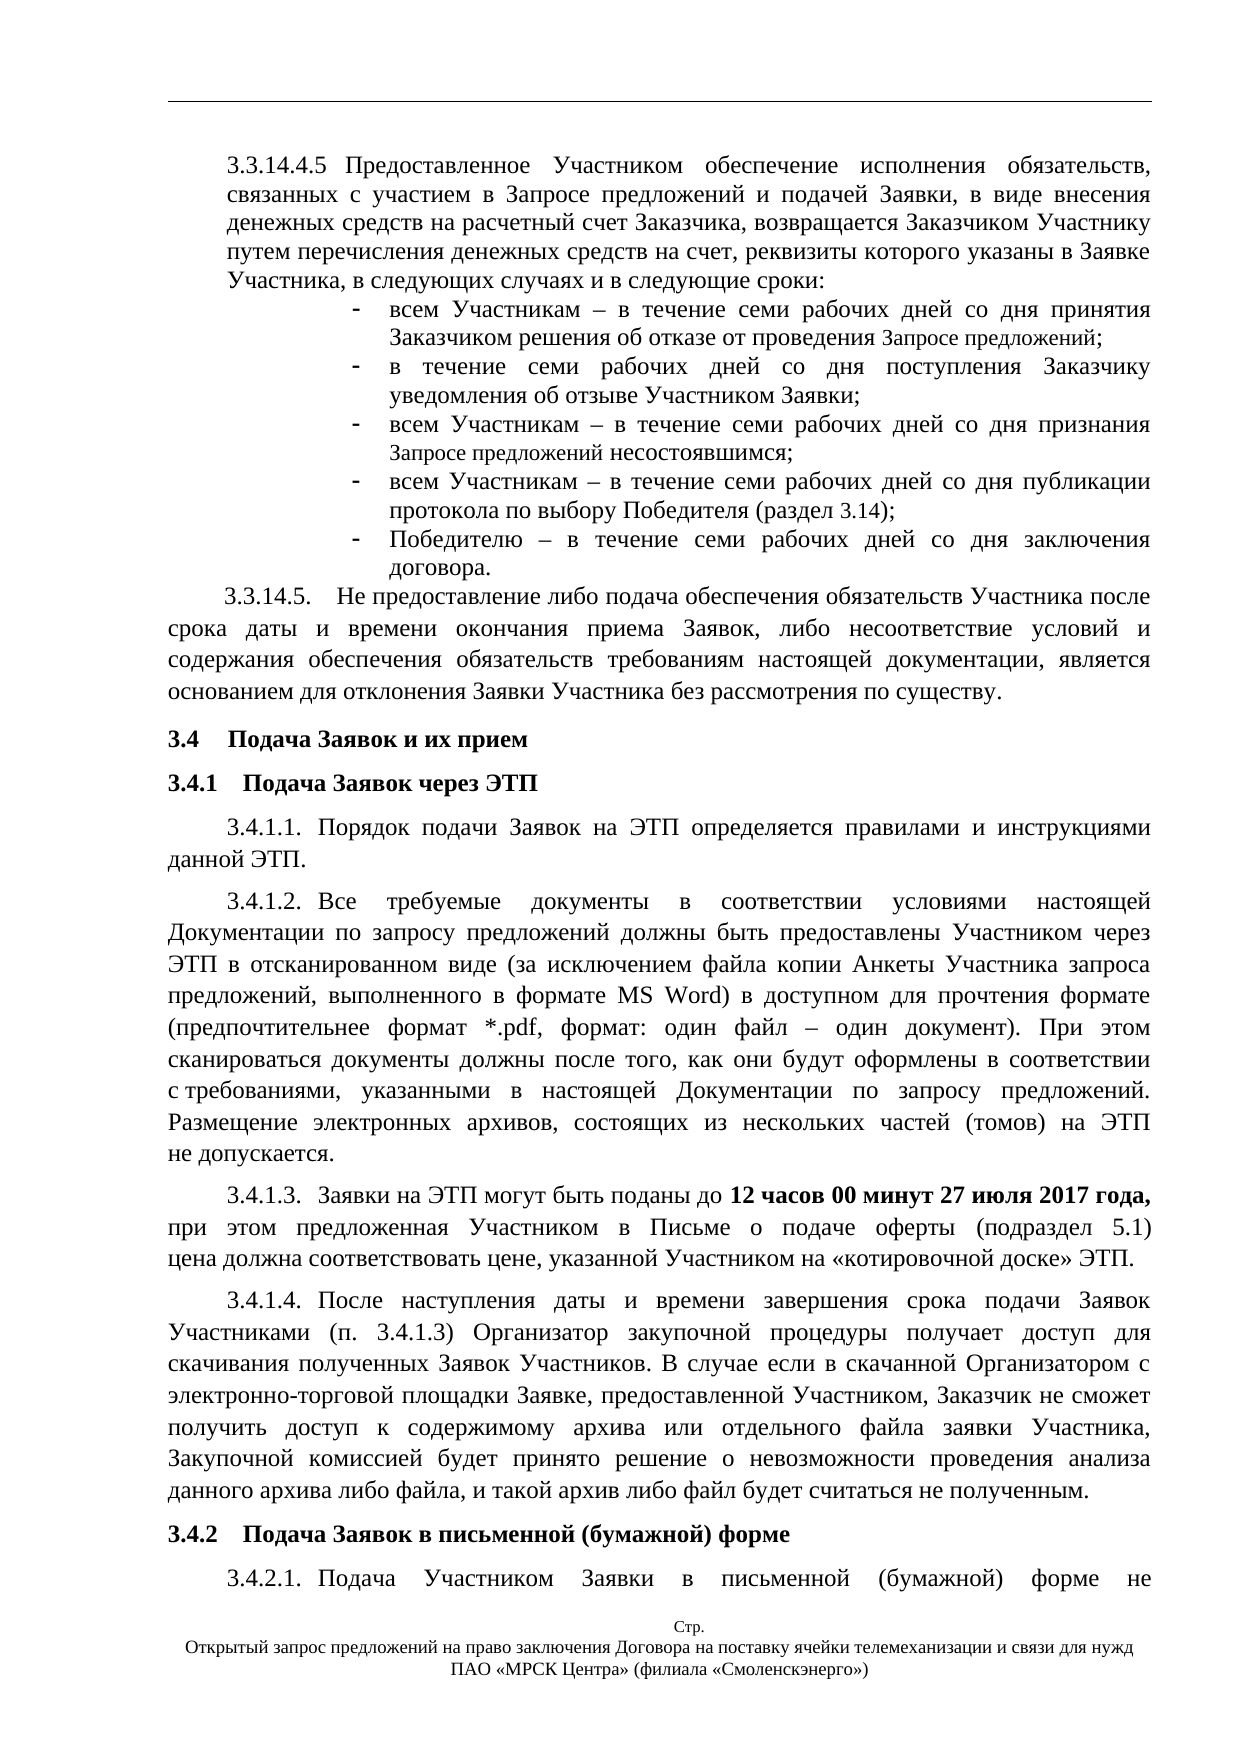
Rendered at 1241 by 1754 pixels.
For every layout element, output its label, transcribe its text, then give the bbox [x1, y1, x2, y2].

list Предоставленное Участником обеспечение исполнения обязательств, связанных с участием в Запросе предложений и подачей Заявки, в виде внесения денежных средств на расчетный счет Заказчика, возвращается Заказчиком Участнику путем перечисления денежных средств на счет, реквизиты которого указаны в Заявке Участника, в следующих случаях и в следующие сроки: [227, 150, 1152, 294]
list Не предоставление либо подача обеспечения обязательств Участника после срока даты и времени окончания приема Заявок, либо несоответствие условий и содержания обеспечения обязательств требованиям настоящей документации, является основанием для отклонения Заявки Участника без рассмотрения по существу. [168, 581, 1152, 705]
subtitle Подача Заявок и их прием [168, 724, 1152, 753]
list Все требуемые документы в соответствии условиями настоящей Документации по запросу предложений должны быть предоставлены Участником через ЭТП в отсканированном виде (за исключением файла копии Анкеты Участника запроса предложений, выполненного в формате MS Word) в доступном для прочтения формате (предпочтительнее формат *.pdf, формат: один файл – один документ). При этом сканироваться документы должны после того, как они будут оформлены в соответствии с требованиями, указанными в настоящей Документации по запросу предложений. Размещение электронных архивов, состоящих из нескольких частей (томов) на ЭТП не допускается. [168, 886, 1152, 1167]
list всем Участникам – в течение семи рабочих дней со дня публикации протокола по выбору Победителя (раздел 3.14); [352, 466, 1152, 524]
list Победителю – в течение семи рабочих дней со дня заключения договора. [352, 524, 1152, 581]
subtitle Подача Заявок в письменной (бумажной) форме [168, 1519, 1152, 1548]
list всем Участникам – в течение семи рабочих дней со дня принятия Заказчиком решения об отказе от проведения Запросе предложений; [352, 294, 1152, 351]
list Порядок подачи Заявок на ЭТП определяется правилами и инструкциями данной ЭТП. [168, 812, 1152, 873]
list После наступления даты и времени завершения срока подачи Заявок Участниками (п. 3.4.1.3) Организатор закупочной процедуры получает доступ для скачивания полученных Заявок Участников. В случае если в скачанной Организатором с электронно-торговой площадки Заявке, предоставленной Участником, Заказчик не сможет получить доступ к содержимому архива или отдельного файла заявки Участника, Закупочной комиссией будет принято решение о невозможности проведения анализа данного архива либо файла, и такой архив либо файл будет считаться не полученным. [168, 1285, 1152, 1503]
list всем Участникам – в течение семи рабочих дней со дня признания Запросе предложений несостоявшимся; [352, 409, 1152, 466]
list Заявки на ЭТП могут быть поданы до 12 часов 00 минут 27 июля 2017 года, при этом предложенная Участником в Письме о подаче оферты (подраздел 5.1) цена должна соответствовать цене, указанной Участником на «котировочной доске» ЭТП. [168, 1180, 1152, 1272]
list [168, 1563, 1152, 1592]
subtitle Подача Заявок через ЭТП [168, 768, 1152, 797]
list в течение семи рабочих дней со дня поступления Заказчику уведомления об отзыве Участником Заявки; [352, 351, 1152, 409]
